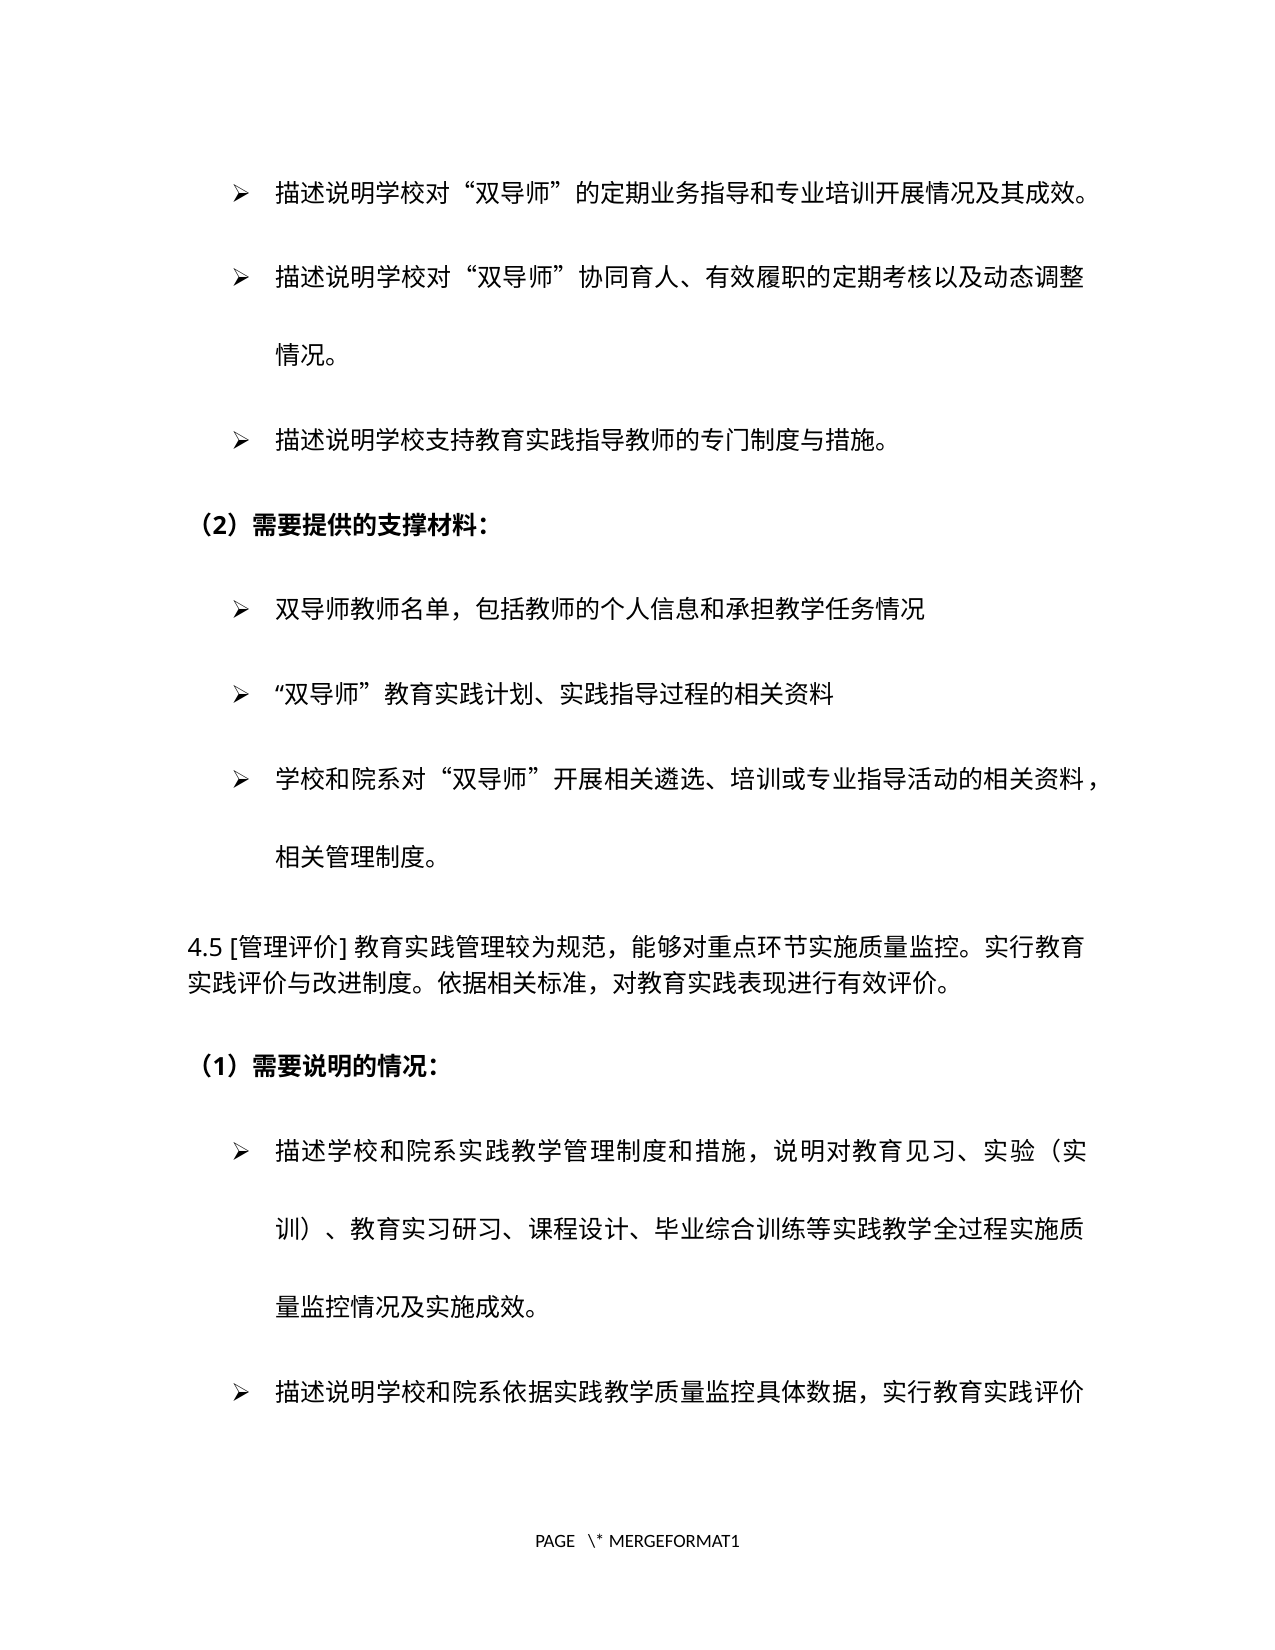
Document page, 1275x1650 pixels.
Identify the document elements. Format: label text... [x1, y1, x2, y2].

text （2）需要提供的支撑材料： [187, 491, 1087, 556]
list 双导师教师名单，包括教师的个人信息和承担教学任务情况 [231, 575, 1087, 640]
text 4.5 [管理评价] 教育实践管理较为规范，能够对重点环节实施质量监控。实行教育实践评价与改进制度。依据相关标准，对教育实践表现进行有效评价。 [187, 927, 1087, 1000]
list 描述说明学校支持教育实践指导教师的专门制度与措施。 [231, 406, 1087, 471]
list 描述说明学校对“双导师”的定期业务指导和专业培训开展情况及其成效。 [231, 159, 1087, 224]
list “双导师”教育实践计划、实践指导过程的相关资料 [231, 660, 1087, 725]
text （1）需要说明的情况： [187, 1032, 1087, 1097]
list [231, 1358, 1087, 1423]
list 描述学校和院系实践教学管理制度和措施，说明对教育见习、实验（实训）、教育实习研习、课程设计、毕业综合训练等实践教学全过程实施质量监控情况及实施成效。 [231, 1117, 1087, 1338]
list 描述说明学校对“双导师”协同育人、有效履职的定期考核以及动态调整情况。 [231, 243, 1087, 386]
list 学校和院系对“双导师”开展相关遴选、培训或专业指导活动的相关资料，相关管理制度。 [231, 745, 1087, 888]
